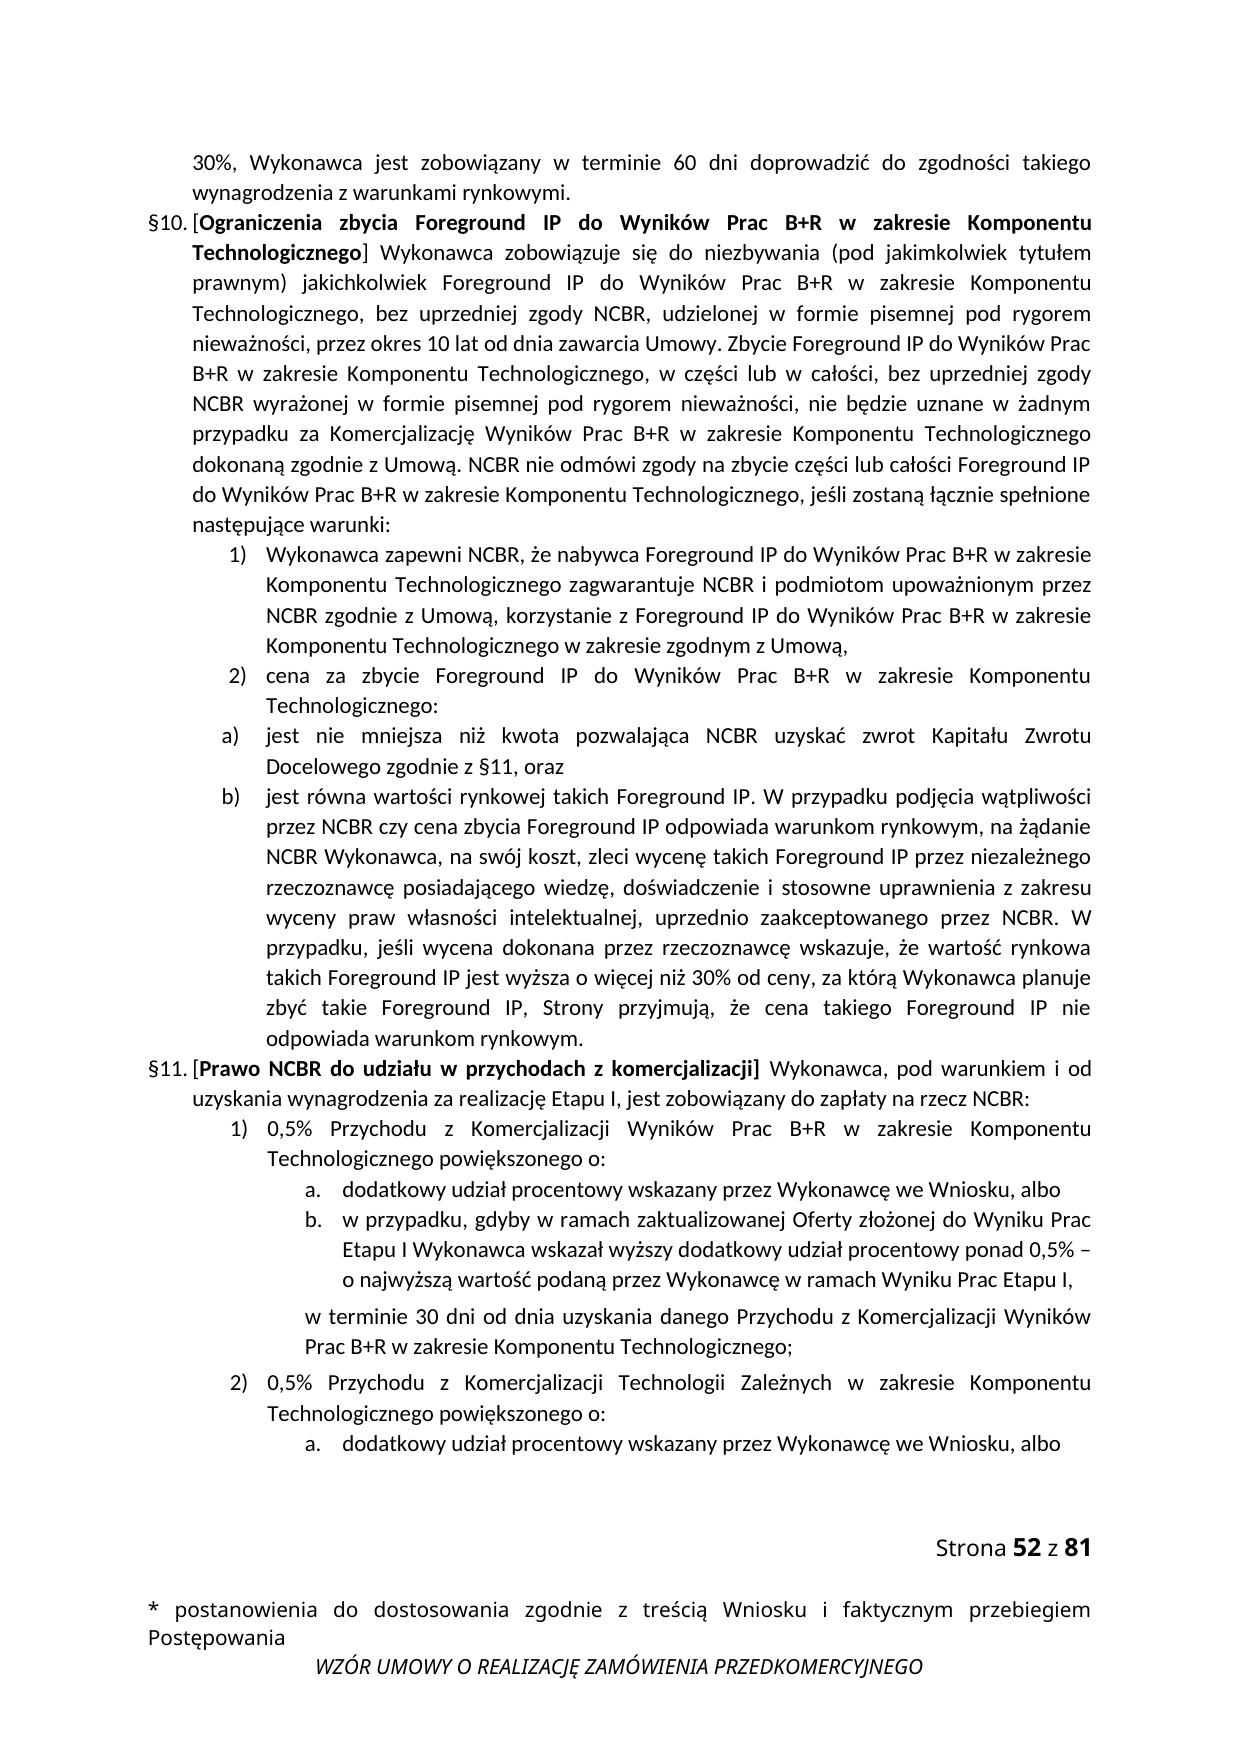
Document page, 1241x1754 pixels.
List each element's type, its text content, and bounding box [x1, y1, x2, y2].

list jest nie mniejsza niż kwota pozwalająca NCBR uzyskać zwrot Kapitału Zwrotu Docelowego zgodnie z §11, oraz [221, 722, 1093, 780]
list 0,5% Przychodu z Komercjalizacji Wyników Prac B+R w zakresie Komponentu Technologicznego powiększonego o: [229, 1114, 1093, 1172]
text w terminie 30 dni od dnia uzyskania danego Przychodu z Komercjalizacji Wyników Prac B+R w zakresie Komponentu Technologicznego; [304, 1302, 1093, 1360]
list 0,5% Przychodu z Komercjalizacji Technologii Zależnych w zakresie Komponentu Technologicznego powiększonego o: [229, 1368, 1093, 1427]
list dodatkowy udział procentowy wskazany przez Wykonawcę we Wniosku, albo [304, 1175, 1093, 1203]
list Wykonawca zapewni NCBR, że nabywca Foreground IP do Wyników Prac B+R w zakresie Komponentu Technologicznego zagwarantuje NCBR i podmiotom upoważnionym przez NCBR zgodnie z Umową, korzystanie z Foreground IP do Wyników Prac B+R w zakresie Komponentu Technologicznego w zakresie zgodnym z Umową, [228, 540, 1093, 659]
list dodatkowy udział procentowy wskazany przez Wykonawcę we Wniosku, albo [304, 1429, 1093, 1457]
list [148, 148, 1093, 206]
list [Ograniczenia zbycia Foreground IP do Wyników Prac B+R w zakresie Komponentu Technologicznego] Wykonawca zobowiązuje się do niezbywania (pod jakimkolwiek tytułem prawnym) jakichkolwiek Foreground IP do Wyników Prac B+R w zakresie Komponentu Technologicznego, bez uprzedniej zgody NCBR, udzielonej w formie pisemnej pod rygorem nieważności, przez okres 10 lat od dnia zawarcia Umowy. Zbycie Foreground IP do Wyników Prac B+R w zakresie Komponentu Technologicznego, w części lub w całości, bez uprzedniej zgody NCBR wyrażonej w formie pisemnej pod rygorem nieważności, nie będzie uznane w żadnym przypadku za Komercjalizację Wyników Prac B+R w zakresie Komponentu Technologicznego dokonaną zgodnie z Umową. NCBR nie odmówi zgody na zbycie części lub całości Foreground IP do Wyników Prac B+R w zakresie Komponentu Technologicznego, jeśli zostaną łącznie spełnione następujące warunki: [148, 208, 1093, 538]
list jest równa wartości rynkowej takich Foreground IP. W przypadku podjęcia wątpliwości przez NCBR czy cena zbycia Foreground IP odpowiada warunkom rynkowym, na żądanie NCBR Wykonawca, na swój koszt, zleci wycenę takich Foreground IP przez niezależnego rzeczoznawcę posiadającego wiedzę, doświadczenie i stosowne uprawnienia z zakresu wyceny praw własności intelektualnej, uprzednio zaakceptowanego przez NCBR. W przypadku, jeśli wycena dokonana przez rzeczoznawcę wskazuje, że wartość rynkowa takich Foreground IP jest wyższa o więcej niż 30% od ceny, za którą Wykonawca planuje zbyć takie Foreground IP, Strony przyjmują, że cena takiego Foreground IP nie odpowiada warunkom rynkowym. [221, 782, 1093, 1052]
list cena za zbycie Foreground IP do Wyników Prac B+R w zakresie Komponentu Technologicznego: [228, 661, 1093, 719]
list [Prawo NCBR do udziału w przychodach z komercjalizacji] Wykonawca, pod warunkiem i od uzyskania wynagrodzenia za realizację Etapu I, jest zobowiązany do zapłaty na rzecz NCBR: [148, 1054, 1093, 1112]
